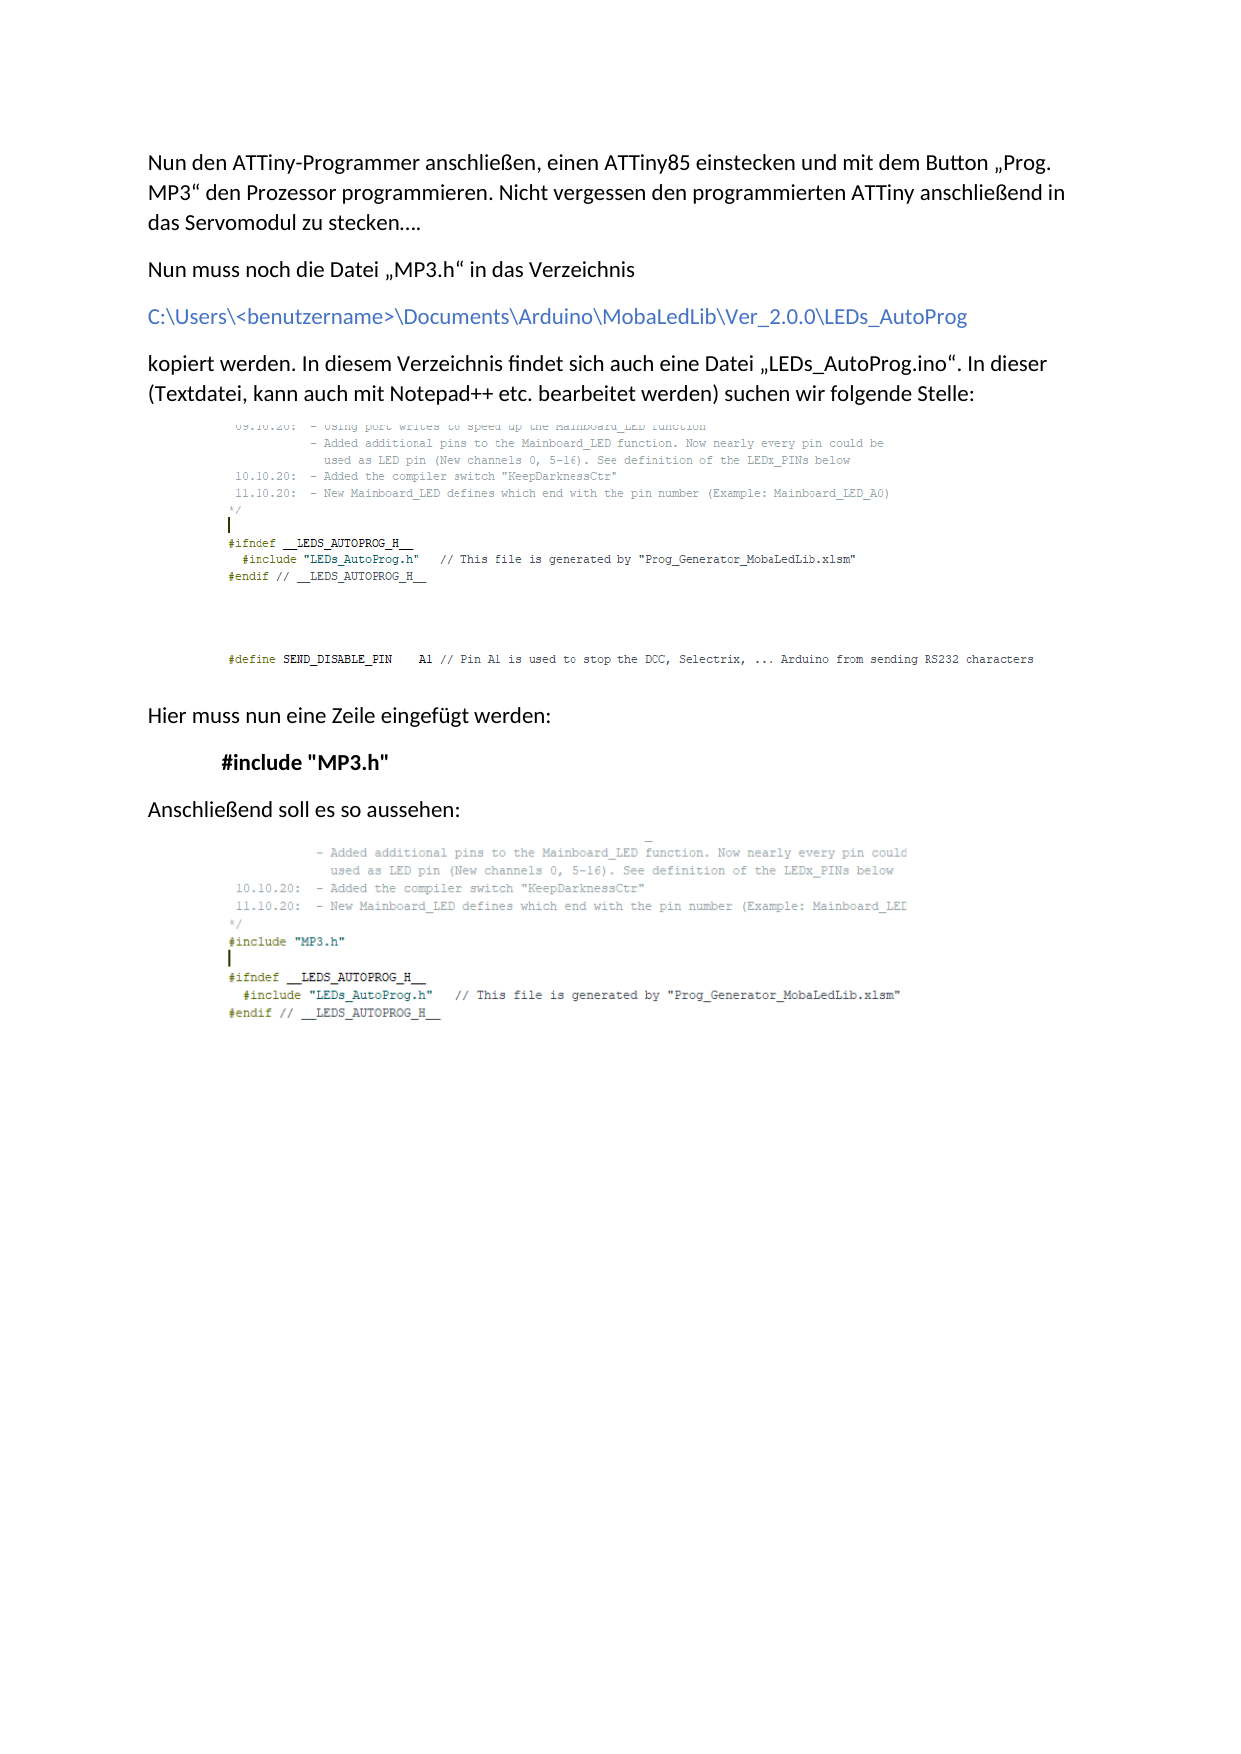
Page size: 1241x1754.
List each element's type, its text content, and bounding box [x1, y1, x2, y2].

text Nun muss noch die Datei „MP3.h“ in das Verzeichnis [148, 255, 1093, 283]
text #include "MP3.h" [148, 748, 1093, 776]
text kopiert werden. In diesem Verzeichnis findet sich auch eine Datei „LEDs_AutoProg.ino“. In dieser (Textdatei, kann auch mit Notepad++ etc. bearbeitet werden) suchen wir folgende Stelle: [148, 349, 1093, 407]
picture [221, 841, 907, 1088]
text Anschließend soll es so aussehen: [148, 795, 1093, 823]
picture [221, 425, 1047, 682]
text Nun den ATTiny-Programmer anschließen, einen ATTiny85 einstecken und mit dem Button „Prog. MP3“ den Prozessor programmieren. Nicht vergessen den programmierten ATTiny anschließend in das Servomodul zu stecken…. [148, 148, 1093, 236]
text C:\Users\<benutzername>\Documents\Arduino\MobaLedLib\Ver_2.0.0\LEDs_AutoProg [148, 302, 1093, 330]
text Hier muss nun eine Zeile eingefügt werden: [148, 701, 1093, 729]
